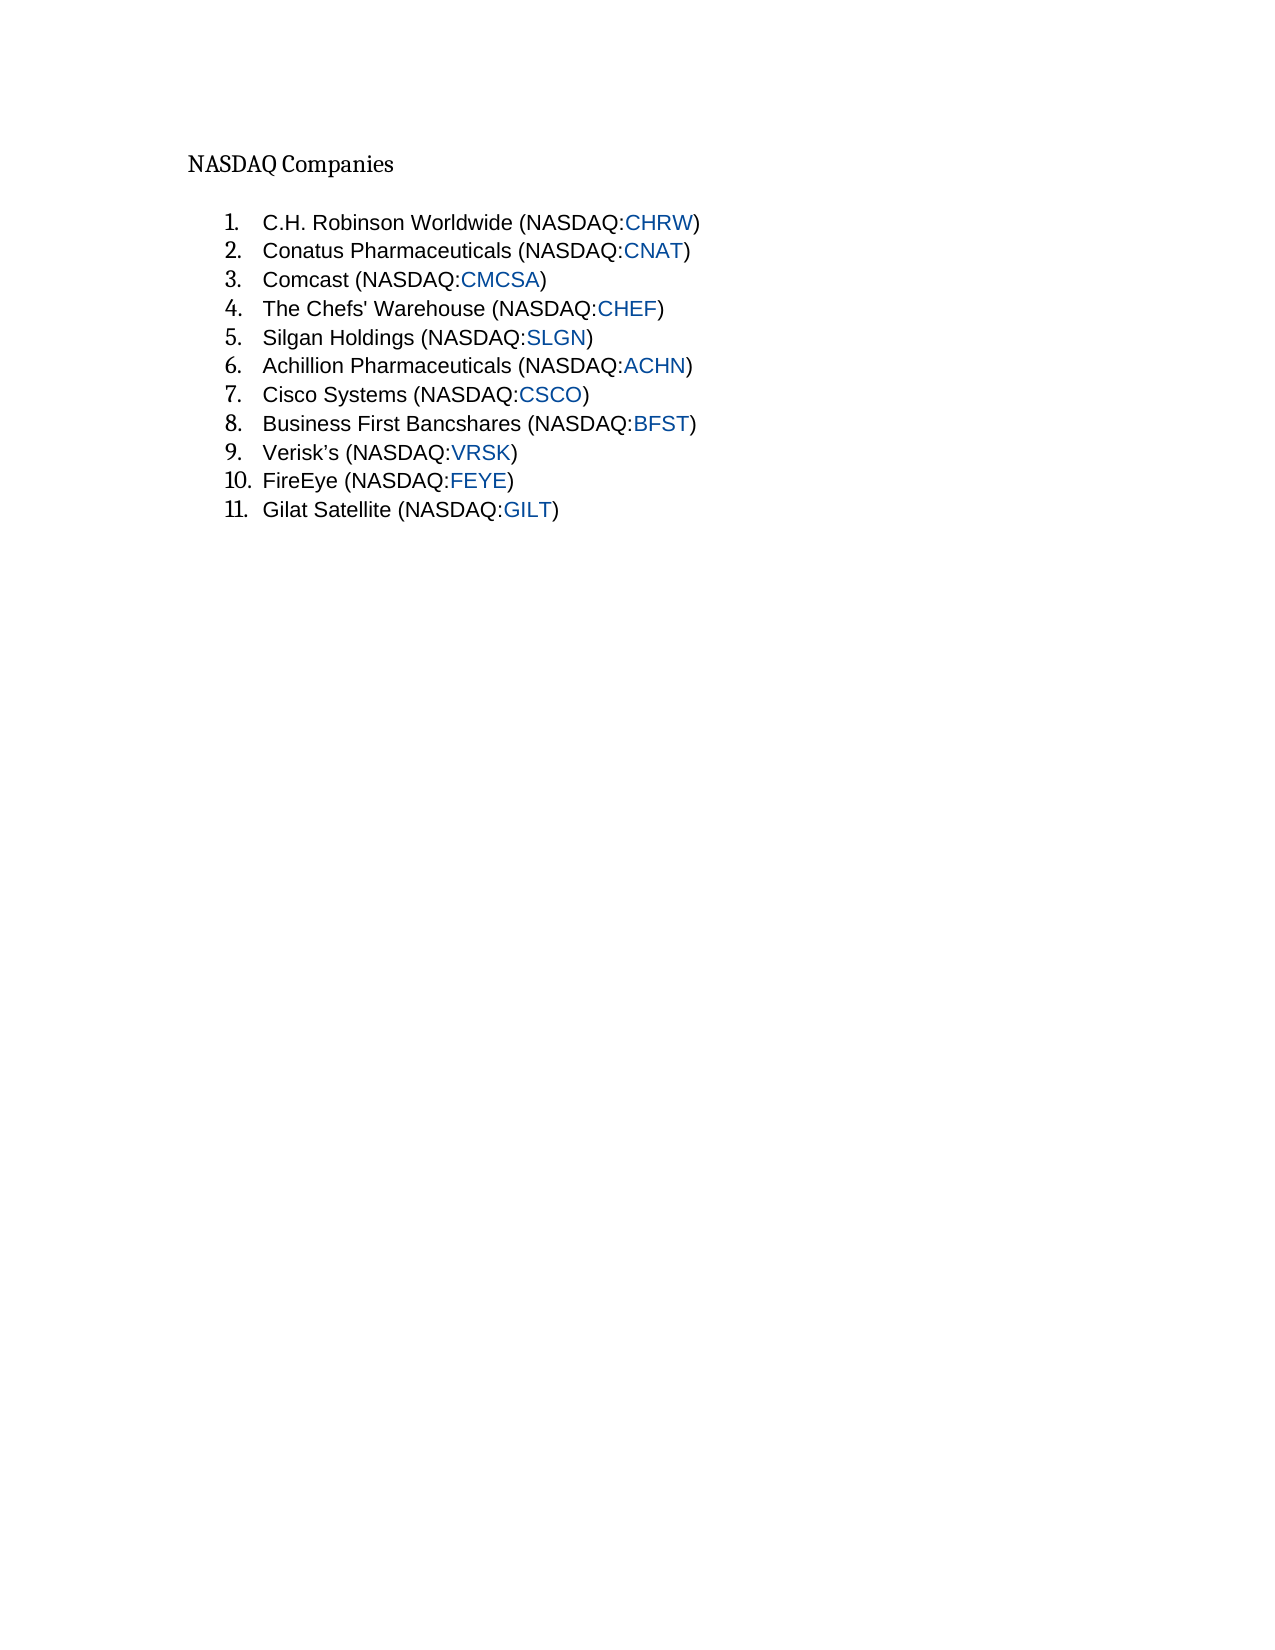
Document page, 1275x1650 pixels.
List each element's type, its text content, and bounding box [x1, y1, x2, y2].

list Silgan Holdings (NASDAQ:SLGN) [225, 322, 1087, 351]
list FireEye (NASDAQ:FEYE) [225, 466, 1087, 495]
list Achillion Pharmaceuticals (NASDAQ:ACHN) [225, 351, 1087, 380]
list Gilat Satellite (NASDAQ:GILT) [225, 495, 1087, 524]
list C.H. Robinson Worldwide (NASDAQ:CHRW) [225, 207, 1087, 236]
list The Chefs' Warehouse (NASDAQ:CHEF) [225, 294, 1087, 322]
list Business First Bancshares (NASDAQ:BFST) [225, 409, 1087, 437]
list Conatus Pharmaceuticals (NASDAQ:CNAT) [225, 236, 1087, 265]
text NASDAQ Companies [187, 150, 1087, 179]
list Cisco Systems (NASDAQ:CSCO) [225, 380, 1087, 409]
list Comcast (NASDAQ:CMCSA) [225, 265, 1087, 294]
list Verisk’s (NASDAQ:VRSK) [225, 437, 1087, 466]
